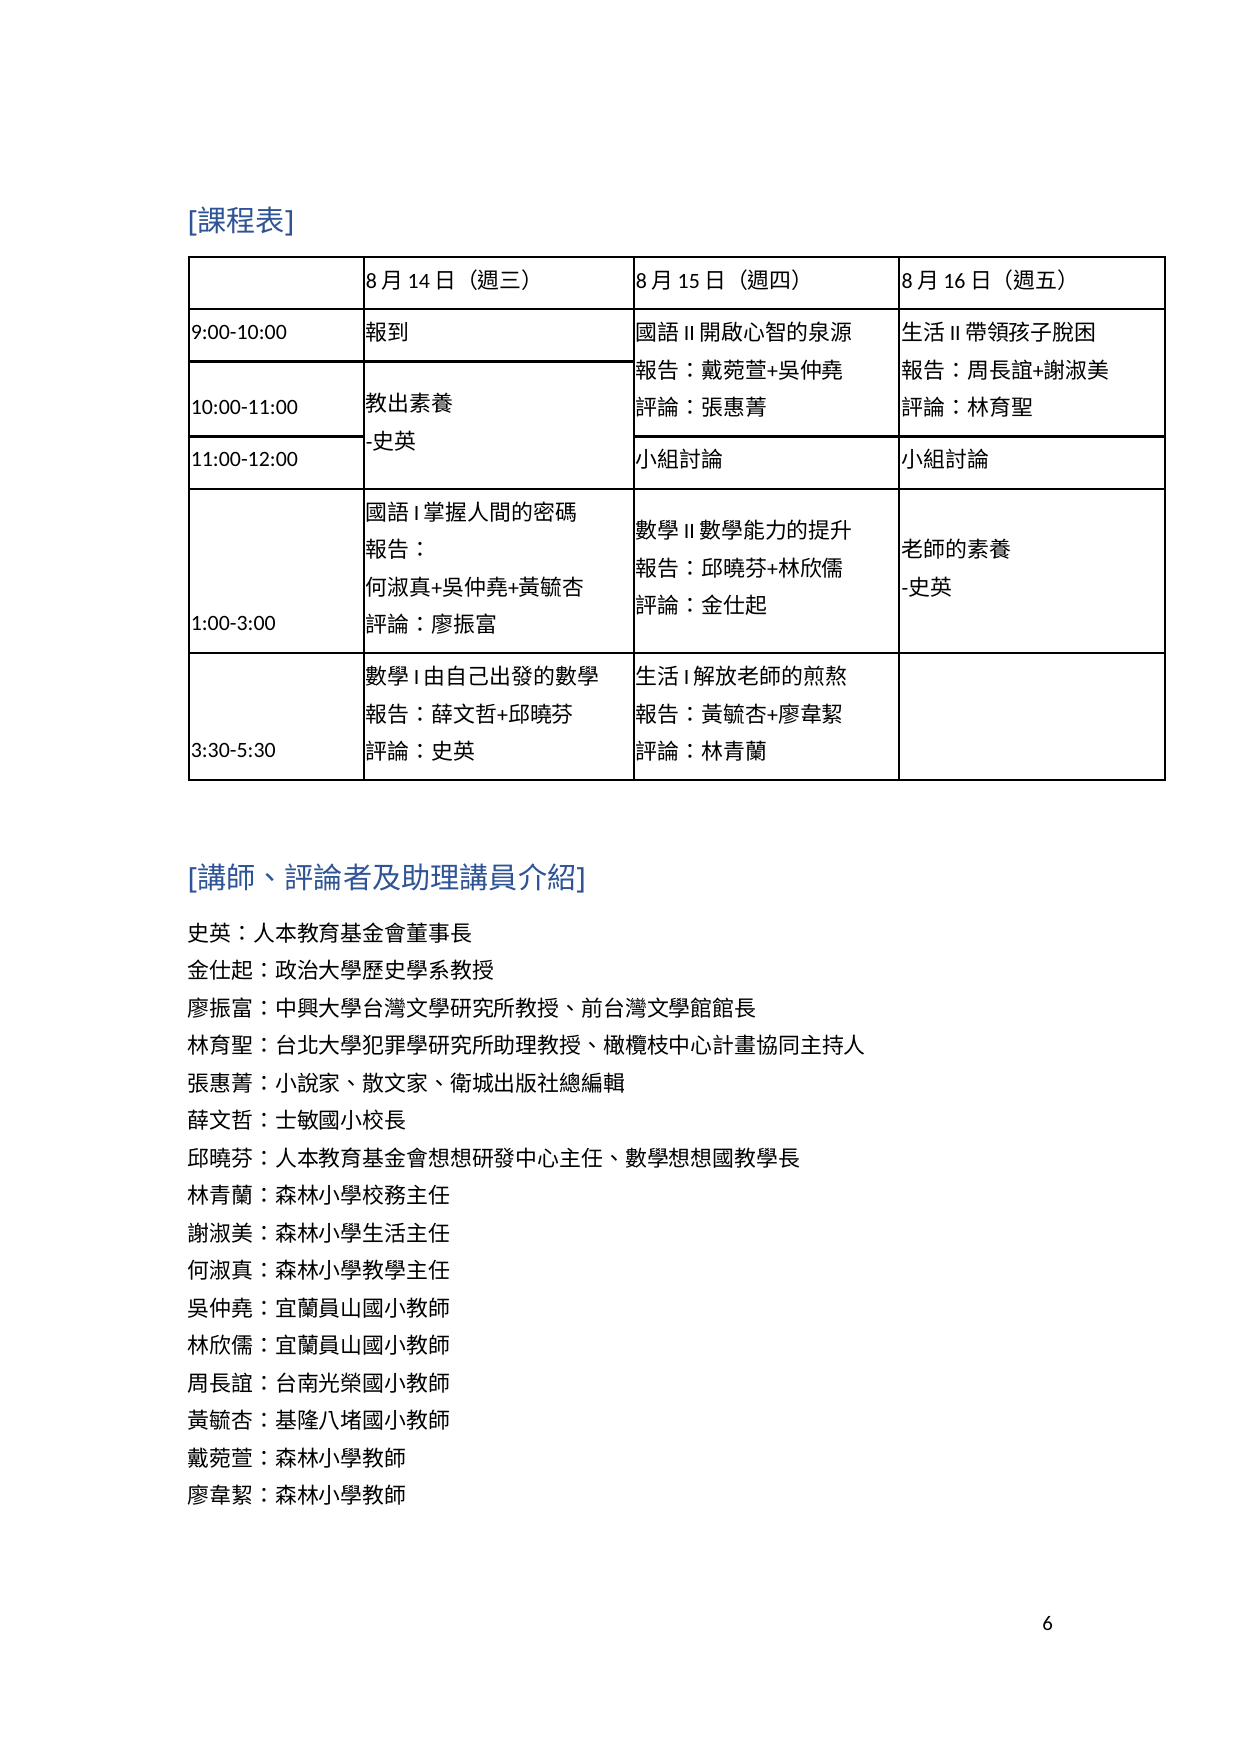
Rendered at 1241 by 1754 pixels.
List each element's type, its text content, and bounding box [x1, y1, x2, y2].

text 周長誼：台南光榮國小教師 [187, 1363, 1053, 1400]
text 張惠菁：小說家、散文家、衛城出版社總編輯 [187, 1063, 1053, 1100]
table_cell 9:00-10:00 [190, 310, 363, 360]
table_cell 生活I解放老師的煎熬 報告：黃毓杏+廖韋絜 評論：林青蘭 [635, 654, 898, 779]
text 林欣儒：宜蘭員山國小教師 [187, 1325, 1053, 1363]
table_cell 生活II帶領孩子脫困 報告：周長誼+謝淑美 評論：林育聖 [900, 310, 1164, 435]
table_cell 3:30-5:30 [190, 654, 363, 779]
table_cell 1:00-3:00 [190, 490, 363, 652]
text 黃毓杏：基隆八堵國小教師 [187, 1400, 1053, 1438]
text 薛文哲：士敏國小校長 [187, 1100, 1053, 1138]
table_cell 老師的素養 -史英 [900, 490, 1164, 652]
table_cell 報到 [365, 310, 633, 360]
table_cell 數學II數學能力的提升 報告：邱曉芬+林欣儒 評論：金仕起 [635, 490, 898, 652]
subtitle [課程表] [187, 181, 1053, 256]
text 林育聖：台北大學犯罪學研究所助理教授、橄欖枝中心計畫協同主持人 [187, 1025, 1053, 1063]
text 史英：人本教育基金會董事長 [187, 913, 1053, 950]
table_cell 小組討論 [635, 438, 898, 487]
table_cell 10:00-11:00 [190, 363, 363, 435]
text 戴菀萱：森林小學教師 [187, 1438, 1053, 1475]
text 謝淑美：森林小學生活主任 何淑真：森林小學教學主任 [187, 1213, 1053, 1288]
text 吳仲堯：宜蘭員山國小教師 [187, 1288, 1053, 1325]
table_cell 教出素養 -史英 [365, 363, 633, 487]
text 邱曉芬：人本教育基金會想想研發中心主任、數學想想國教學長 [187, 1138, 1053, 1175]
text 廖振富：中興大學台灣文學研究所教授、前台灣文學館館長 [187, 988, 1053, 1025]
table_header [190, 258, 363, 308]
subtitle [講師、評論者及助理講員介紹] [187, 838, 1053, 913]
table_cell 11:00-12:00 [190, 438, 363, 487]
table_cell 數學I由自己出發的數學 報告：薛文哲+邱曉芬 評論：史英 [365, 654, 633, 779]
table_header 8月14日（週三） [365, 258, 633, 308]
table_header 8月15日（週四） [635, 258, 898, 308]
text 金仕起：政治大學歷史學系教授 [187, 950, 1053, 988]
text 廖韋絜：森林小學教師 [187, 1475, 1053, 1513]
table_cell [900, 654, 1164, 779]
table_header 8月16日（週五） [900, 258, 1164, 308]
table_cell 國語II開啟心智的泉源 報告：戴菀萱+吳仲堯 評論：張惠菁 [635, 310, 898, 435]
table_cell 小組討論 [900, 438, 1164, 487]
text 林青蘭：森林小學校務主任 [187, 1175, 1053, 1213]
table_cell 國語I掌握人間的密碼 報告： 何淑真+吳仲堯+黃毓杏 評論：廖振富 [365, 490, 633, 652]
